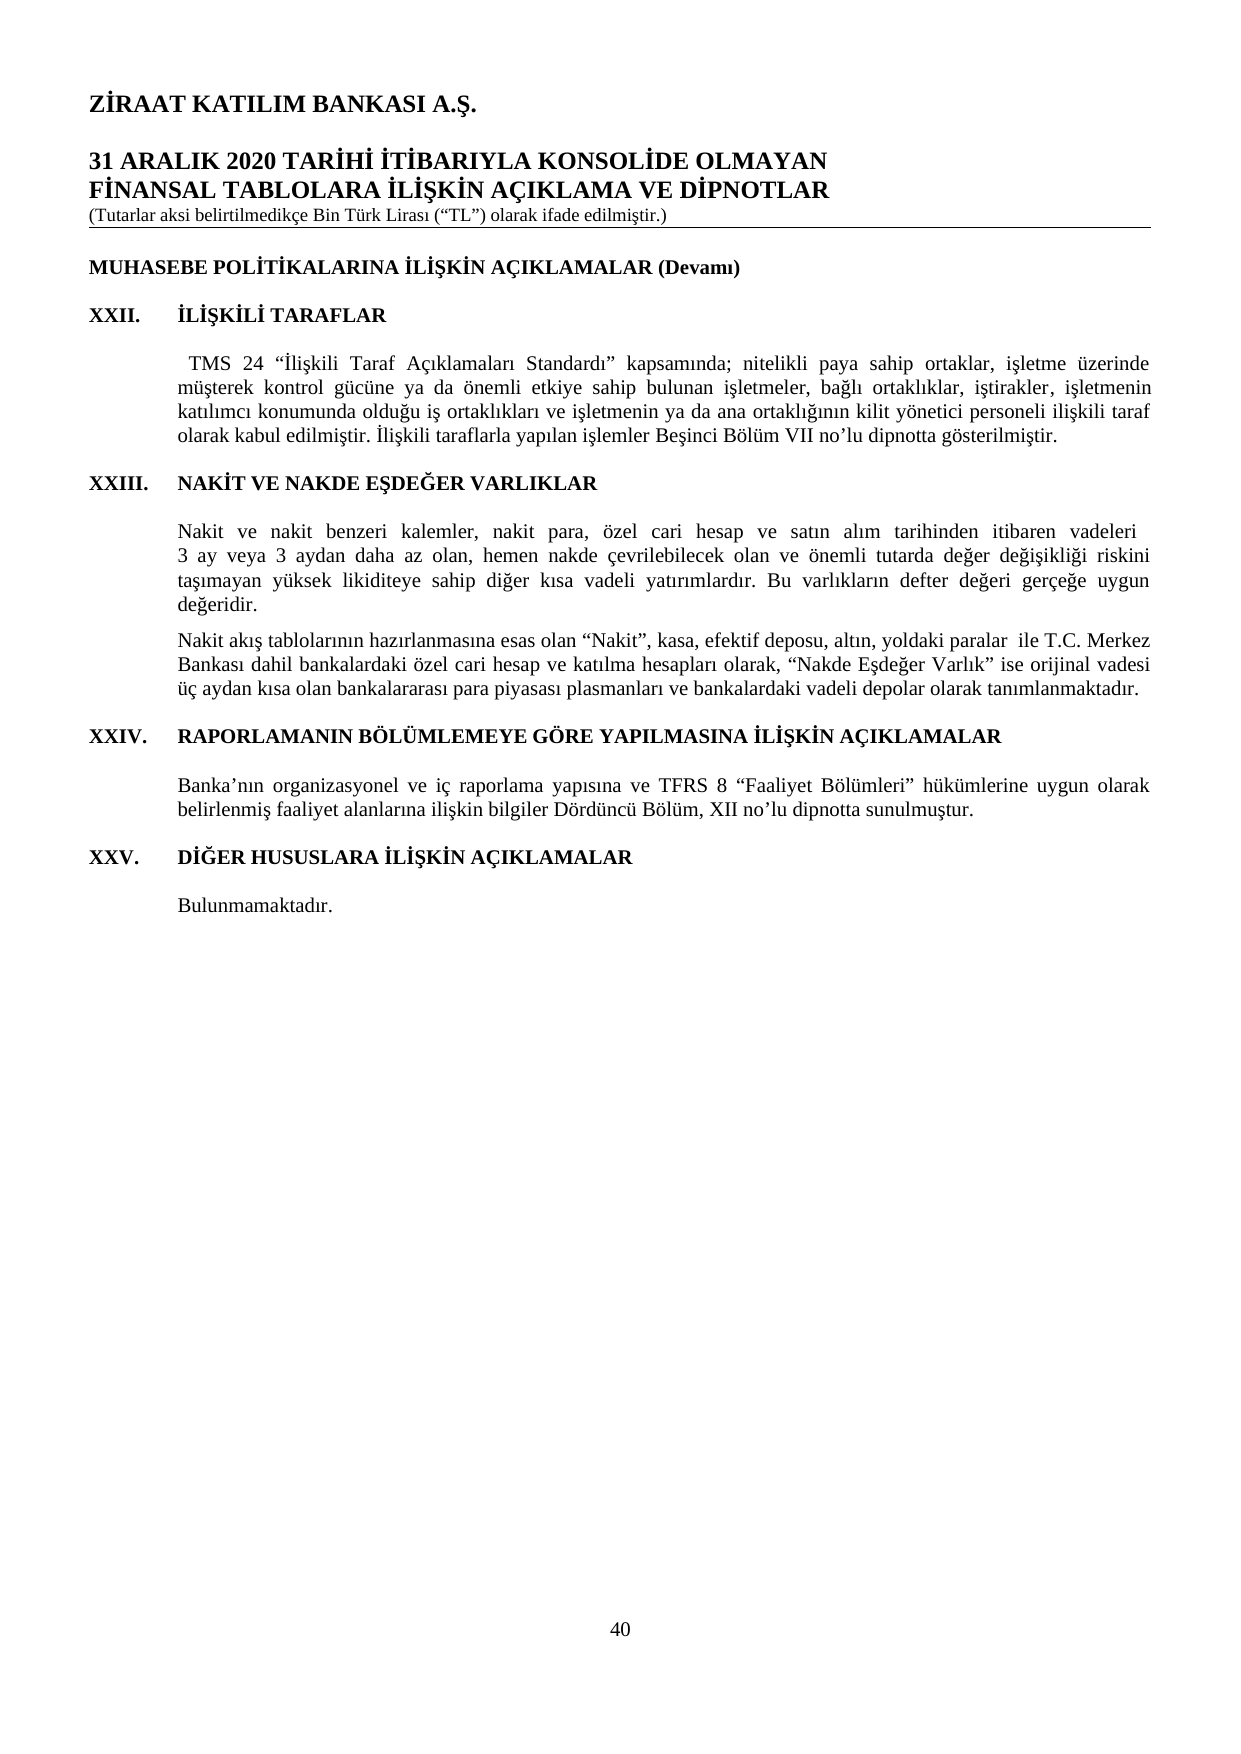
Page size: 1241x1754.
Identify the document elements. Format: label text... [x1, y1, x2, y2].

text Bulunmamaktadır. [177, 893, 1152, 917]
text XXV. DİĞER HUSUSLARA İLİŞKİN AÇIKLAMALAR [89, 845, 1152, 869]
text XXII. İLİŞKİLİ TARAFLAR [89, 303, 1152, 327]
text Banka’nın organizasyonel ve iç raporlama yapısına ve TFRS 8 “Faaliyet Bölümleri” hükümlerine uygun olarak belirlenmiş faaliyet alanlarına ilişkin bilgiler Dördüncü Bölüm, XII no’lu dipnotta sunulmuştur. [177, 772, 1152, 821]
text Nakit ve nakit benzeri kalemler, nakit para, özel cari hesap ve satın alım tarihinden itibaren vadeleri 3 ay veya 3 aydan daha az olan, hemen nakde çevrilebilecek olan ve önemli tutarda değer değişikliği riskini taşımayan yüksek likiditeye sahip diğer kısa vadeli yatırımlardır. Bu varlıkların defter değeri gerçeğe uygun değeridir. [177, 519, 1152, 616]
text XXIV. RAPORLAMANIN BÖLÜMLEMEYE GÖRE YAPILMASINA İLİŞKİN AÇIKLAMALAR [89, 724, 1152, 748]
text XXIII. NAKİT VE NAKDE EŞDEĞER VARLIKLAR [89, 471, 1152, 495]
text MUHASEBE POLİTİKALARINA İLİŞKİN AÇIKLAMALAR (Devamı) [89, 255, 1152, 279]
text TMS 24 “İlişkili Taraf Açıklamaları Standardı” kapsamında; nitelikli paya sahip ortaklar, işletme üzerinde müşterek kontrol gücüne ya da önemli etkiye sahip bulunan işletmeler, bağlı ortaklıklar, iştirakler, işletmenin katılımcı konumunda olduğu iş ortaklıkları ve işletmenin ya da ana ortaklığının kilit yönetici personeli ilişkili taraf olarak kabul edilmiştir. İlişkili taraflarla yapılan işlemler Beşinci Bölüm VII no’lu dipnotta gösterilmiştir. [89, 351, 1152, 447]
text Nakit akış tablolarının hazırlanmasına esas olan “Nakit”, kasa, efektif deposu, altın, yoldaki paralar ile T.C. Merkez Bankası dahil bankalardaki özel cari hesap ve katılma hesapları olarak, “Nakde Eşdeğer Varlık” ise orijinal vadesi üç aydan kısa olan bankalararası para piyasası plasmanları ve bankalardaki vadeli depolar olarak tanımlanmaktadır. [177, 628, 1152, 700]
